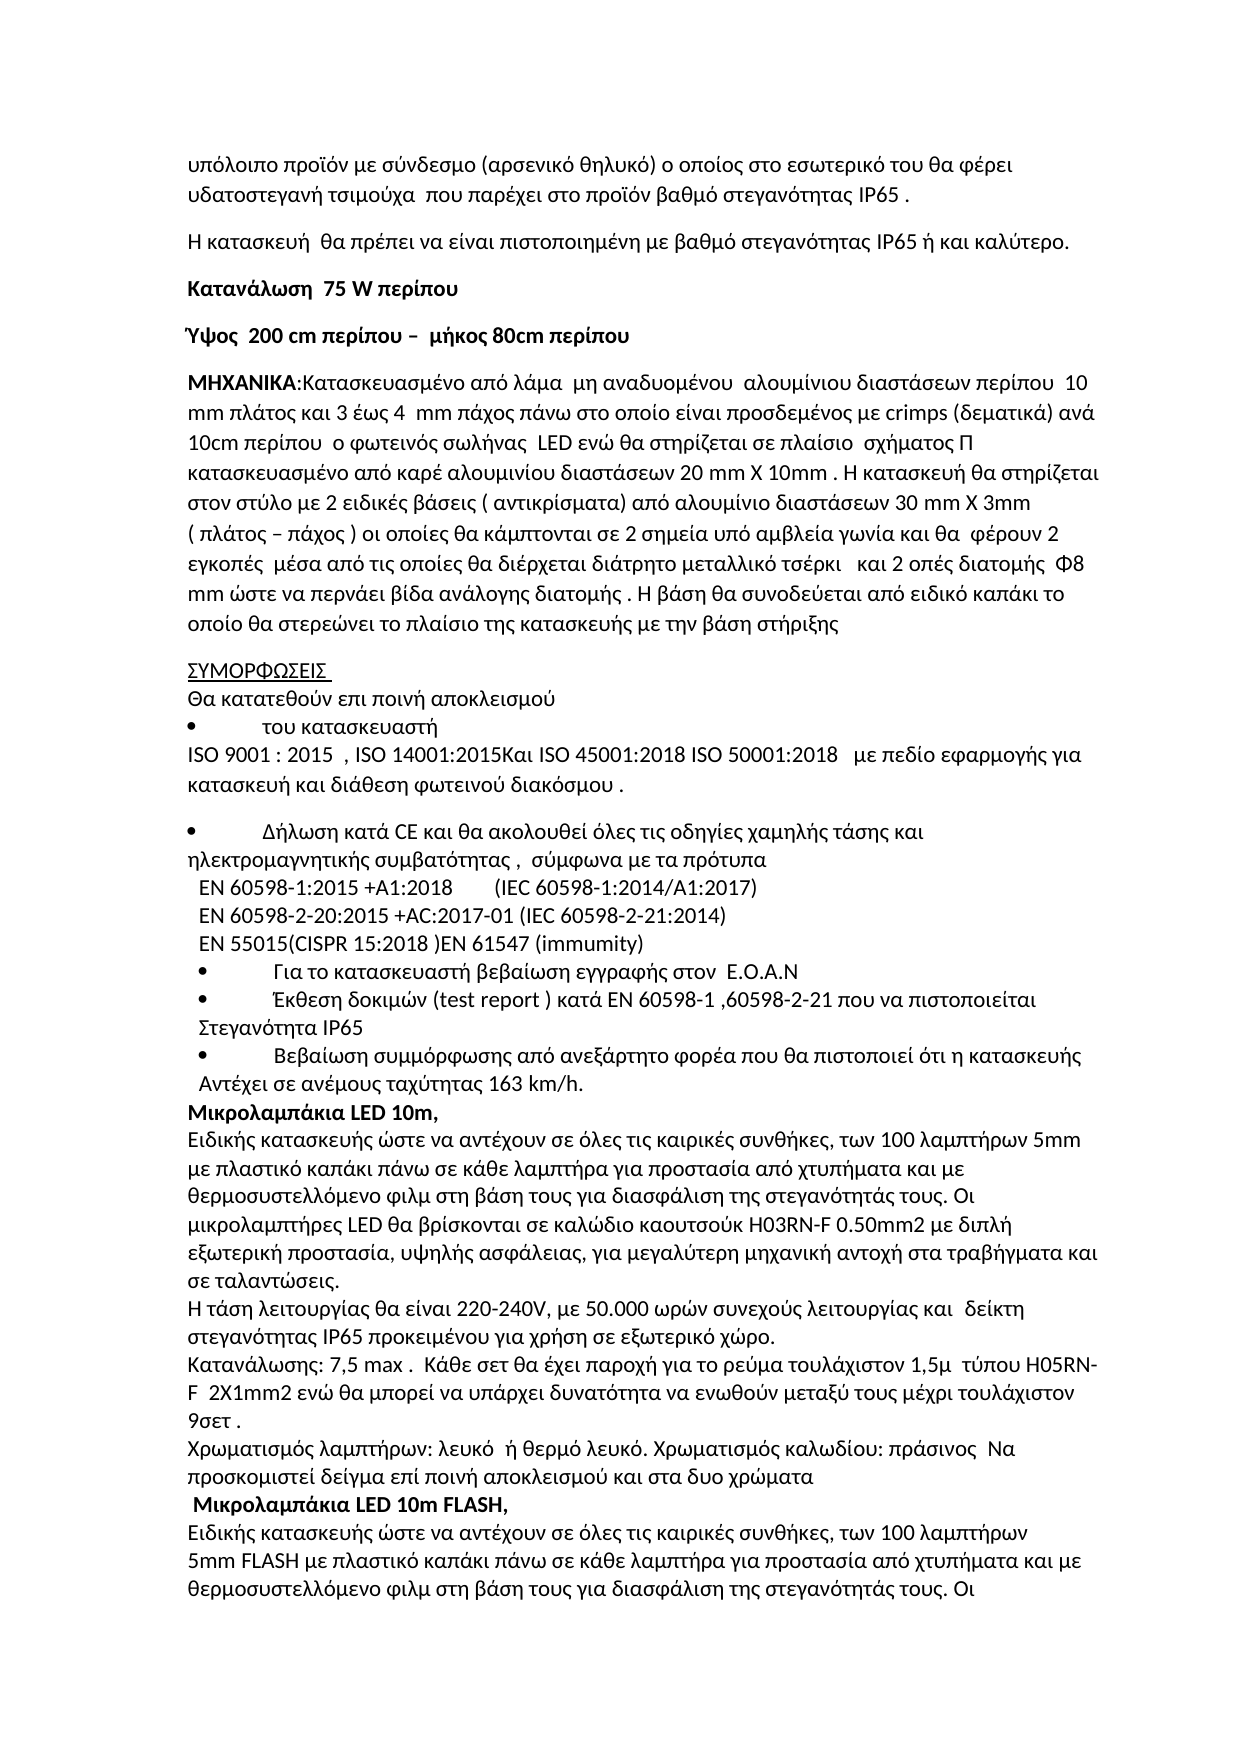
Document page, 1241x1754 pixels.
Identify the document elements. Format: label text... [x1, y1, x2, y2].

text Κατανάλωσης: 7,5 max . Κάθε σετ θα έχει παροχή για το ρεύμα τουλάχιστον 1,5μ τύπου H05RN-F 2X1mm2 ενώ θα μπορεί να υπάρχει δυνατότητα να ενωθούν μεταξύ τους μέχρι τουλάχιστον 9σετ . [187, 1350, 1107, 1434]
text Μικρολαμπάκια LED 10m, [187, 1098, 1107, 1126]
text Η κατασκευή θα πρέπει να είναι πιστοποιημένη με βαθμό στεγανότητας IP65 ή και καλύτερο. [187, 227, 1107, 255]
table_cell EN 60598-2-20:2015 +AC:2017-01 (IEC 60598-2-21:2014) ΕΝ 55015(CISPR 15:2018 )EN 61547 (immumity) Για το κατασκευαστή βεβαίωση εγγραφής στον Ε.Ο.Α.Ν Έκθεση δοκιμών (test report ) κατά ΕΝ 60598-1 ,60598-2-21 που να πιστοποιείται Στεγανότητα IP65 Βεβαίωση συμμόρφωσης από ανεξάρτητο φορέα που θα πιστοποιεί ότι η κατασκευής Αντέχει σε ανέμους ταχύτητας 163 km/h. [188, 901, 1218, 1098]
list Δήλωση κατά CE και θα ακολουθεί όλες τις οδηγίες χαμηλής τάσης και ηλεκτρομαγνητικής συμβατότητας , σύμφωνα με τα πρότυπα [187, 817, 1107, 873]
text Χρωματισμός λαμπτήρων: λευκό ή θερμό λευκό. Χρωματισμός καλωδίου: πράσινος Να προσκομιστεί δείγμα επί ποινή αποκλεισμού και στα δυο χρώματα [187, 1434, 1107, 1490]
table_header EN 60598-1:2015 +A1:2018 (IEC 60598-1:2014/A1:2017) [188, 874, 1218, 901]
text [187, 150, 1107, 208]
text ISO 9001 : 2015 , ISO 14001:2015Και ISO 45001:2018 ΙSO 50001:2018 με πεδίο εφαρμογής για κατασκευή και διάθεση φωτεινού διακόσμου . [187, 740, 1107, 798]
text Η τάση λειτουργίας θα είναι 220-240V, με 50.000 ωρών συνεχούς λειτουργίας και δείκτη στεγανότητας IP65 προκειμένου για χρήση σε εξωτερικό χώρο. [187, 1294, 1107, 1350]
text Κατανάλωση 75 W περίπου [187, 274, 1107, 302]
text Μικρολαμπάκια LED 10m FLASH, [187, 1490, 1107, 1518]
list του κατασκευαστή [187, 712, 1107, 740]
text Ύψος 200 cm περίπου – μήκος 80cm περίπου [187, 321, 1107, 349]
text Θα κατατεθούν επι ποινή αποκλεισμού [187, 684, 1107, 712]
text Ειδικής κατασκευής ώστε να αντέχουν σε όλες τις καιρικές συνθήκες, των 100 λαμπτήρων 5mm με πλαστικό καπάκι πάνω σε κάθε λαμπτήρα για προστασία από χτυπήματα και με θερμοσυστελλόμενο φιλμ στη βάση τους για διασφάλιση της στεγανότητάς τους. Οι μικρολαμπτήρες LED θα βρίσκονται σε καλώδιο καουτσούκ H03RN-F 0.50mm2 με διπλή εξωτερική προστασία, υψηλής ασφάλειας, για μεγαλύτερη μηχανική αντοχή στα τραβήγματα και σε ταλαντώσεις. [187, 1126, 1107, 1294]
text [187, 1518, 1107, 1602]
text ΜΗΧΑΝΙΚΑ:Κατασκευασμένο από λάμα μη αναδυομένου αλουμίνιου διαστάσεων περίπου 10 mm πλάτος και 3 έως 4 mm πάχος πάνω στο οποίο είναι προσδεμένος με crimps (δεματικά) ανά 10cm περίπου ο φωτεινός σωλήνας LED ενώ θα στηρίζεται σε πλαίσιο σχήματος Π κατασκευασμένο από καρέ αλουμινίου διαστάσεων 20 mm X 10mm . Η κατασκευή θα στηρίζεται στον στύλο με 2 ειδικές βάσεις ( αντικρίσματα) από αλουμίνιο διαστάσεων 30 mm X 3mm ( πλάτος – πάχος ) οι οποίες θα κάμπτονται σε 2 σημεία υπό αμβλεία γωνία και θα φέρουν 2 εγκοπές μέσα από τις οποίες θα διέρχεται διάτρητο μεταλλικό τσέρκι και 2 οπές διατομής Φ8 mm ώστε να περνάει βίδα ανάλογης διατομής . Η βάση θα συνοδεύεται από ειδικό καπάκι το οποίο θα στερεώνει το πλαίσιο της κατασκευής με την βάση στήριξης [187, 368, 1107, 637]
text ΣΥΜΟΡΦΩΣΕΙΣ [187, 656, 1107, 684]
